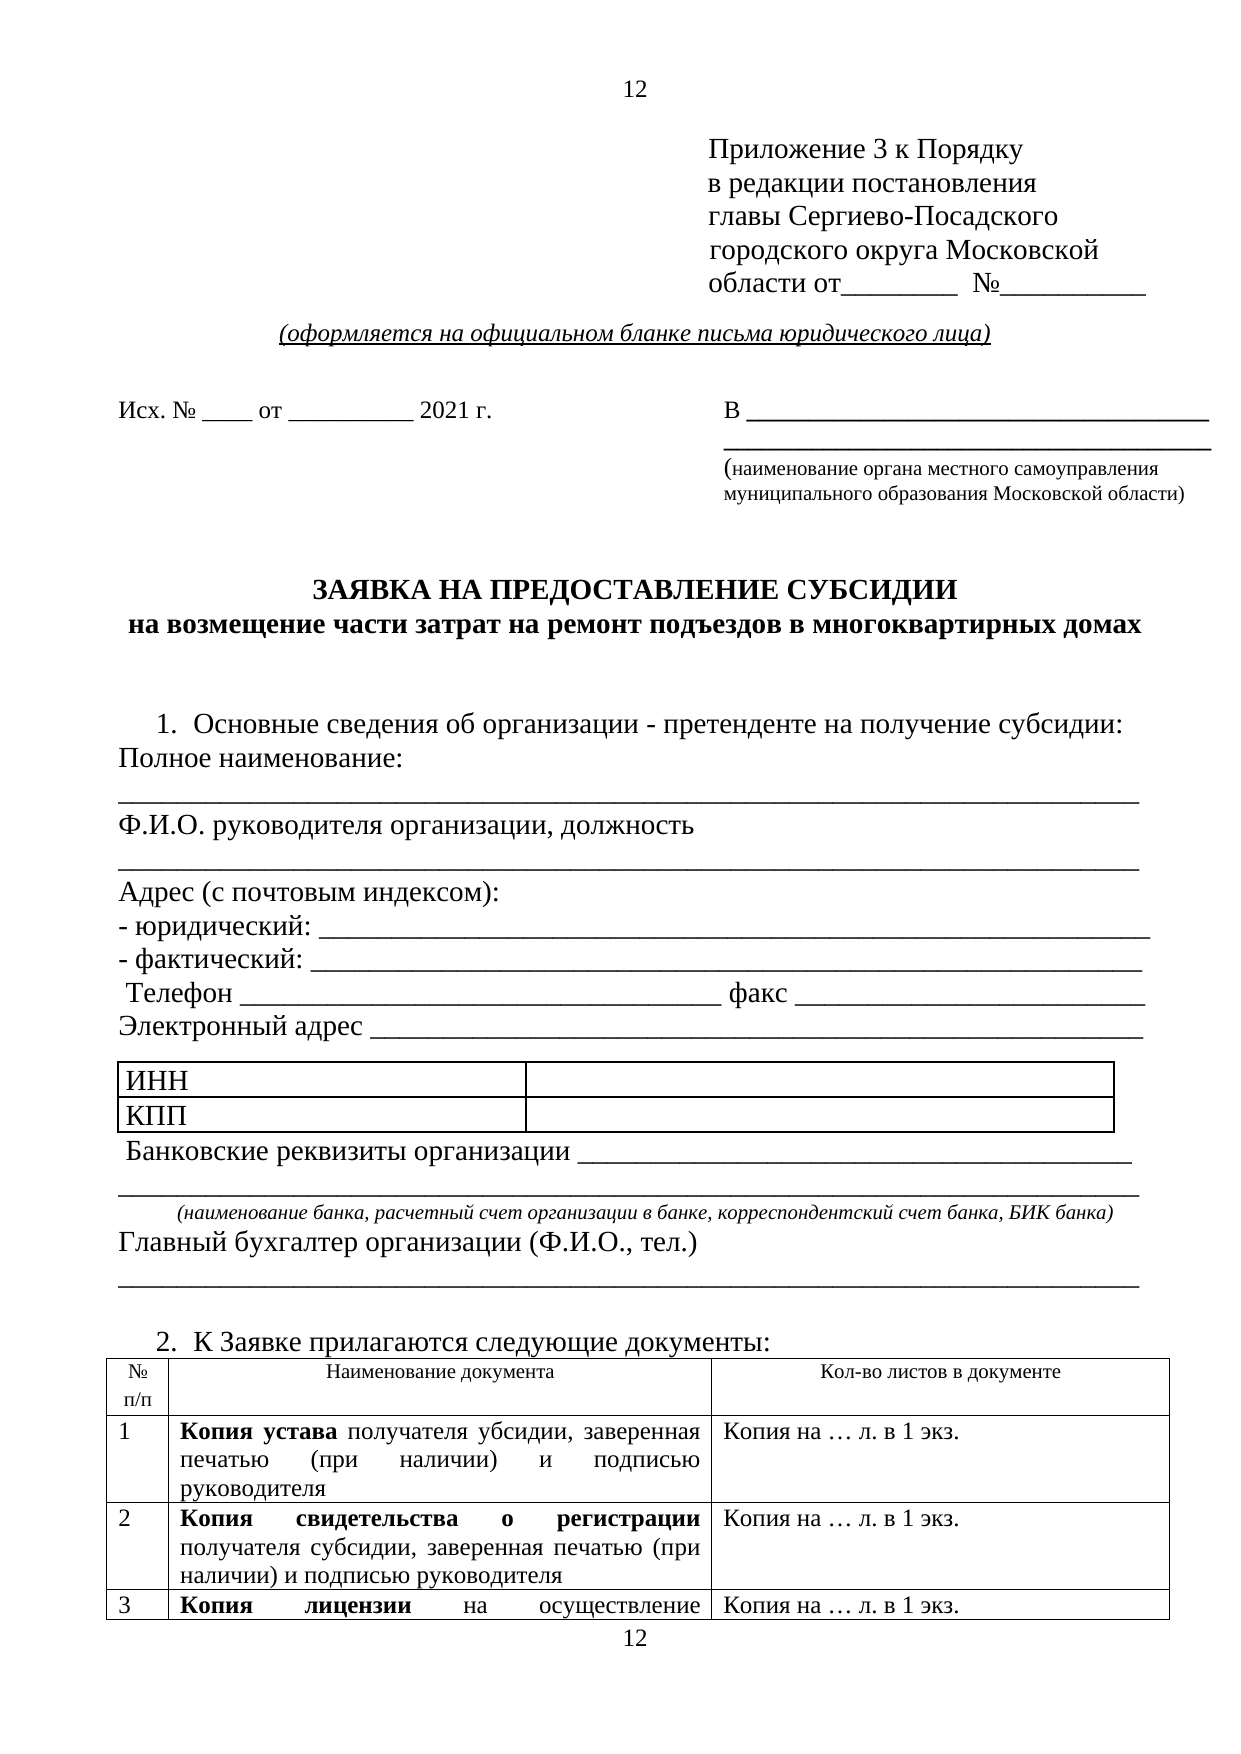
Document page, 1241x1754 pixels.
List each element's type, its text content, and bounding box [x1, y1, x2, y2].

table_cell 3 [107, 1590, 168, 1619]
table_header Кол-во листов в документе [712, 1359, 1169, 1415]
text Ф.И.О. руководителя организации, должность ______________________________________________________________________ [118, 807, 1152, 874]
text Главный бухгалтер организации (Ф.И.О., тел.) ______________________________________________________________________ [118, 1224, 1152, 1291]
table_cell Копия свидетельства о регистрации получателя субсидии, заверенная печатью (при наличии) и подписью руководителя [169, 1503, 711, 1589]
table_header № п/п [107, 1359, 168, 1415]
table_header В _____________________________________ _______________________________________ (наименование органа местного самоуправления муниципального образования Московской области) [712, 395, 1240, 505]
table_cell Копия на … л. в 1 экз. [712, 1503, 1169, 1589]
text Приложение 3 к Порядку [634, 131, 1152, 165]
table_cell 2 [107, 1503, 168, 1589]
text (наименование банка, расчетный счет организации в банке, корреспондентский счет банка, БИК банка) [118, 1200, 1152, 1224]
table_cell Копия на … л. в 1 экз. [712, 1416, 1169, 1502]
text Адрес (с почтовым индексом): [118, 874, 1152, 908]
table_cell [169, 1590, 711, 1619]
text ______________________________________________________________________ [118, 773, 1152, 807]
table_cell 1 [107, 1416, 168, 1502]
text Банковские реквизиты организации ______________________________________ ______________________________________________________________________ [118, 1133, 1152, 1200]
list К Заявке прилагаются следующие документы: [156, 1324, 1152, 1358]
text на возмещение части затрат на ремонт подъездов в многоквартирных домах [118, 606, 1152, 639]
text Электронный адрес _____________________________________________________ [118, 1008, 1152, 1042]
text (оформляется на официальном бланке письма юридического лица) [118, 318, 1152, 347]
text ЗАЯВКА НА ПРЕДОСТАВЛЕНИЕ СУБСИДИИ [118, 572, 1152, 606]
text главы Сергиево-Посадского [634, 198, 1152, 232]
table_cell КПП [119, 1098, 525, 1131]
text Полное наименование: [118, 740, 1152, 773]
table_cell Копия устава получателя убсидии, заверенная печатью (при наличии) и подписью руководителя [169, 1416, 711, 1502]
table_cell [527, 1098, 1113, 1131]
table_header Исх. № ____ от __________ 2021 г. [107, 395, 712, 505]
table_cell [712, 1590, 1169, 1619]
text - фактический: _________________________________________________________ [118, 941, 1152, 975]
text в редакции постановления [561, 165, 1152, 198]
table_header [527, 1063, 1113, 1096]
text городского округа Московской области от________ №__________ [708, 232, 1152, 299]
table_header ИНН [119, 1063, 525, 1096]
text - юридический: _________________________________________________________ [118, 908, 1152, 941]
list Основные сведения об организации - претенденте на получение субсидии: [156, 706, 1152, 740]
text Телефон _________________________________ факс ________________________ [118, 975, 1152, 1008]
table_header Наименование документа [169, 1359, 711, 1415]
